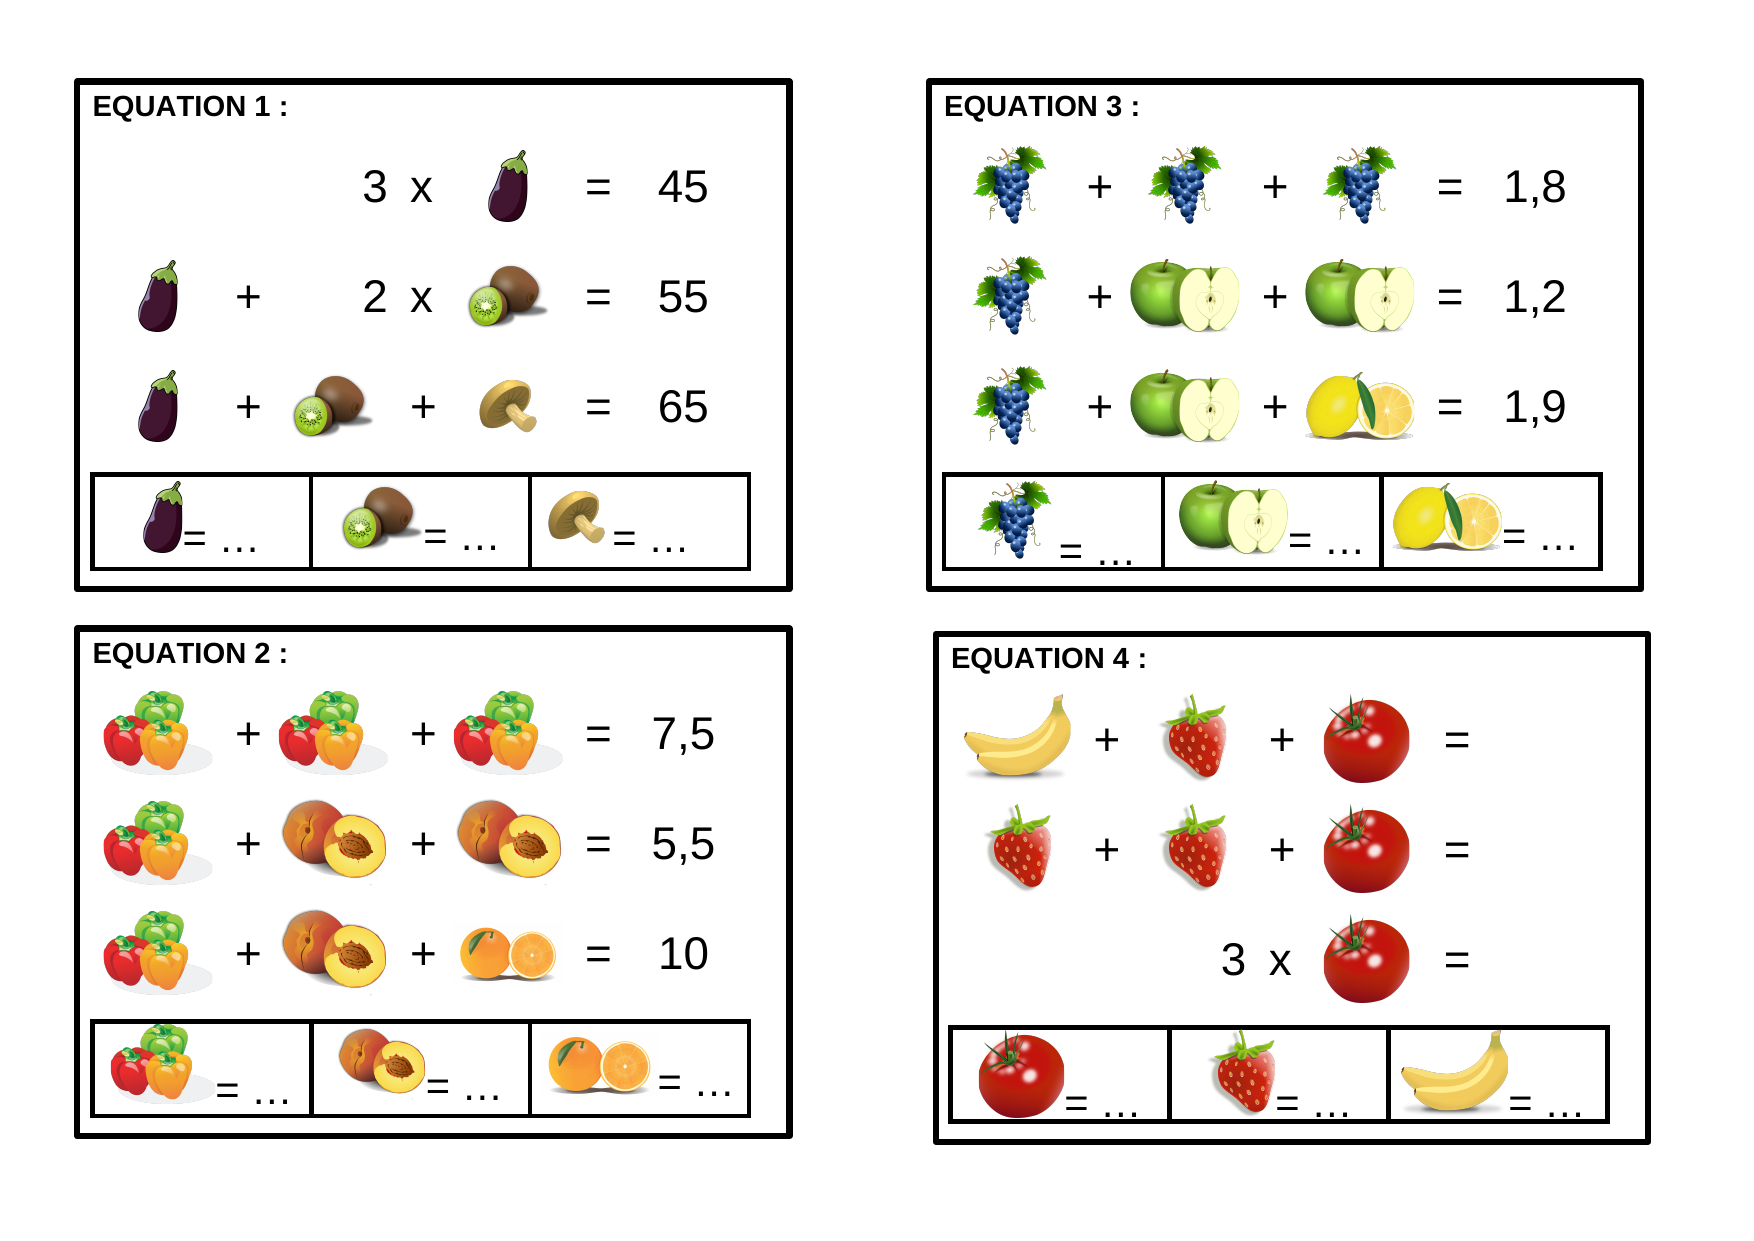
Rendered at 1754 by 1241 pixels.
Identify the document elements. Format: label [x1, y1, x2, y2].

picture [138, 260, 178, 332]
picture [280, 798, 387, 887]
picture [143, 481, 183, 553]
picture [1323, 914, 1410, 1003]
picture [466, 263, 550, 329]
picture [453, 691, 563, 775]
picture [1315, 141, 1404, 230]
picture [291, 373, 375, 439]
picture [978, 1029, 1065, 1118]
picture [138, 370, 178, 442]
picture [962, 694, 1071, 783]
picture [1392, 483, 1502, 551]
picture [472, 370, 544, 442]
picture [1179, 480, 1288, 555]
picture [280, 908, 387, 997]
picture [541, 481, 612, 553]
picture [453, 922, 563, 984]
picture [970, 476, 1059, 565]
picture [340, 484, 423, 551]
picture [103, 911, 213, 995]
picture [541, 1031, 658, 1097]
picture [1305, 259, 1415, 333]
picture [1305, 372, 1415, 440]
picture [103, 691, 213, 775]
picture [455, 798, 562, 887]
picture [488, 150, 528, 222]
picture [965, 362, 1054, 451]
picture [103, 801, 213, 885]
picture [1156, 804, 1227, 893]
picture [1130, 369, 1240, 443]
picture [1156, 694, 1227, 783]
picture [1399, 1029, 1508, 1118]
picture [981, 804, 1052, 893]
picture [1205, 1029, 1276, 1118]
picture [110, 1024, 216, 1104]
picture [965, 141, 1054, 230]
picture [1140, 141, 1229, 230]
picture [1323, 694, 1410, 783]
picture [965, 252, 1054, 341]
picture [337, 1027, 426, 1101]
picture [1130, 259, 1240, 333]
picture [278, 691, 388, 775]
picture [1323, 804, 1410, 893]
